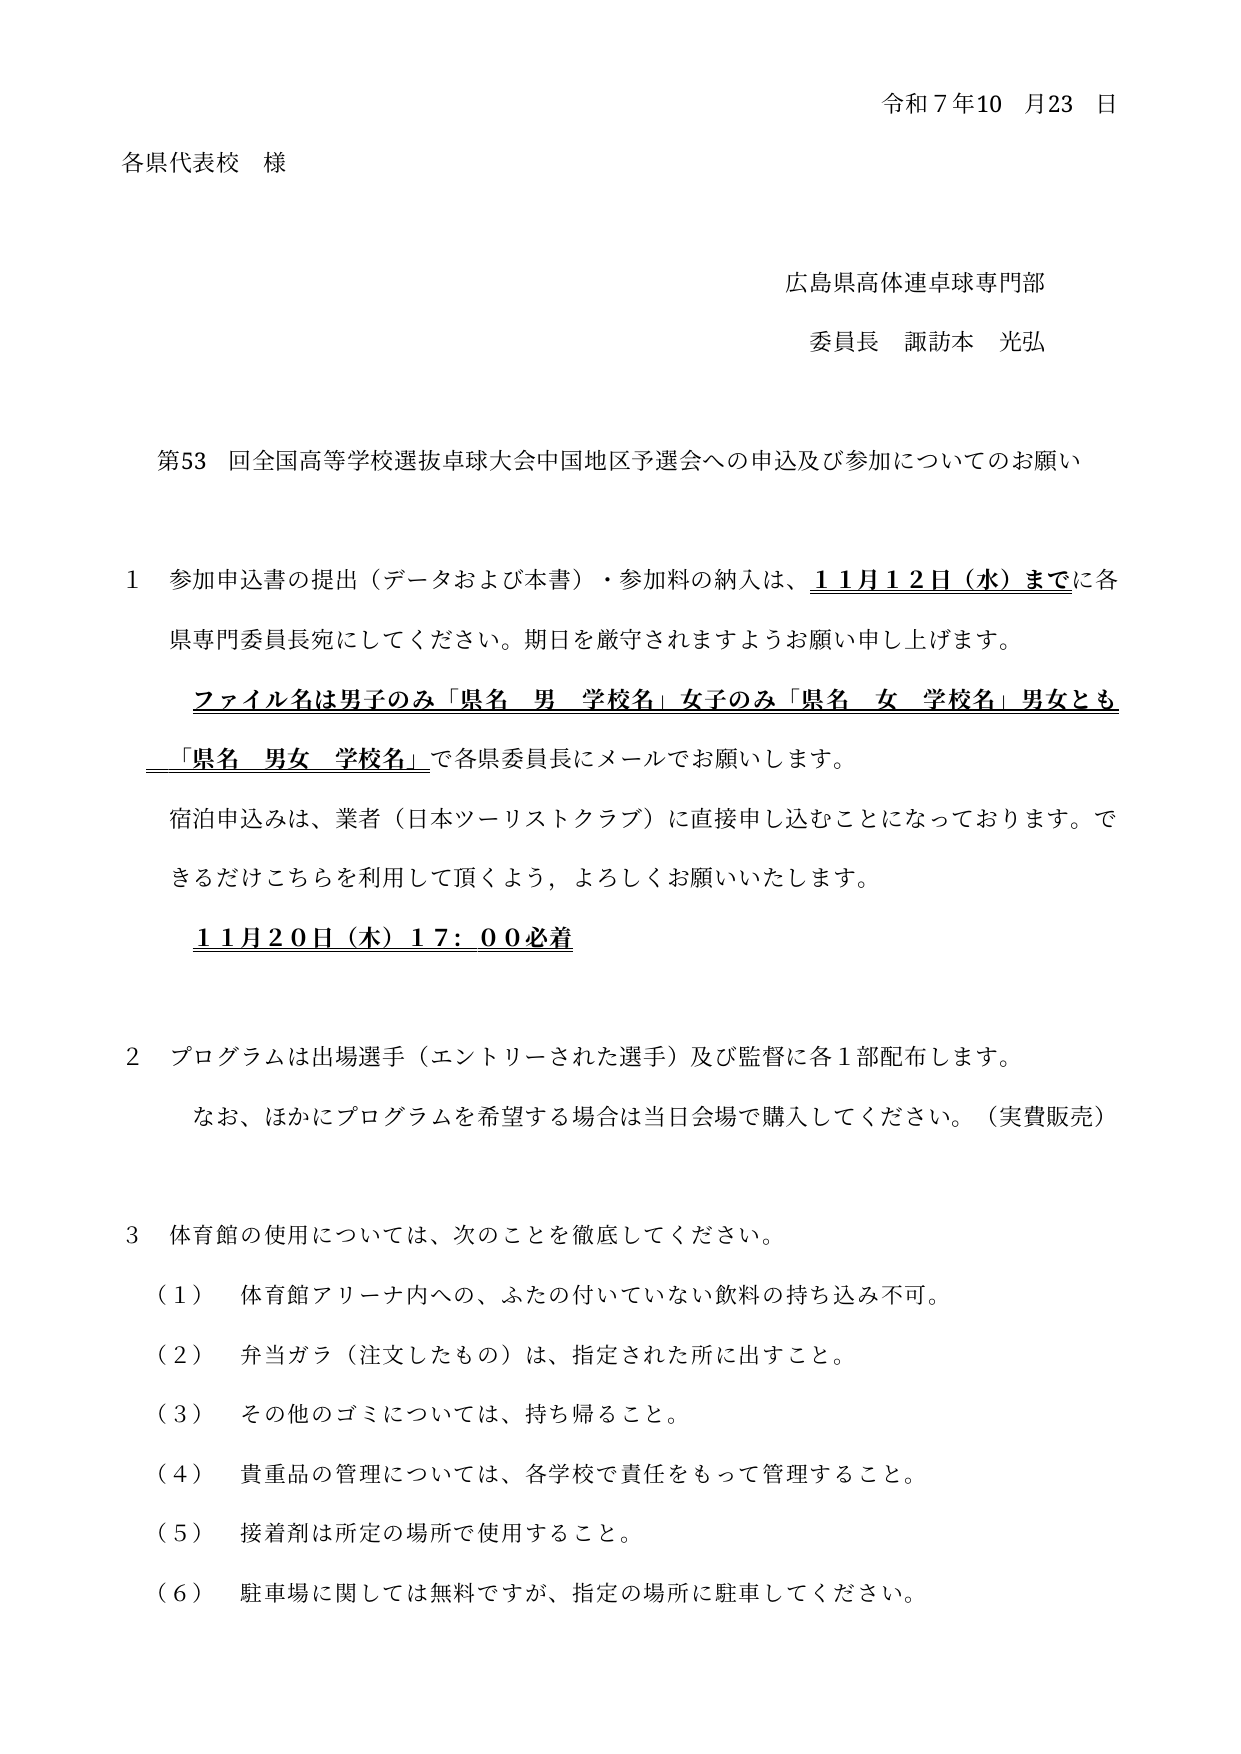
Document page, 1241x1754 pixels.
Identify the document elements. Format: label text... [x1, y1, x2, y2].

text （４） 貴重品の管理については、各学校で責任をもって管理すること。 [121, 1443, 1119, 1503]
text 委員長 諏訪本 光弘 [121, 311, 1119, 371]
text ２ プログラムは出場選手（エントリーされた選手）及び監督に各１部配布します。 [121, 1026, 1119, 1086]
text （３） その他のゴミについては、持ち帰ること。 [121, 1383, 1119, 1443]
text 各県代表校 様 [121, 132, 1119, 192]
text （１） 体育館アリーナ内への、ふたの付いていない飲料の持ち込み不可。 [121, 1264, 1119, 1324]
text ファイル名は男子のみ「県名 男 学校名」女子のみ「県名 女 学校名」男女とも「県名 男女 学校名」で各県委員長にメールでお願いします。 [146, 668, 1119, 788]
text （６） 駐車場に関しては無料ですが、指定の場所に駐車してください。 [145, 1562, 1119, 1622]
text 令和７年10月23日 [121, 73, 1119, 132]
text １ 参加申込書の提出（データおよび本書）・参加料の納入は、１１月１２日（水）までに各県専門委員長宛にしてください。期日を厳守されますようお願い申し上げます。 [121, 549, 1119, 668]
text 第53回全国高等学校選抜卓球大会中国地区予選会への申込及び参加についてのお願い [121, 430, 1119, 490]
text １１月２０日（木）１７:００必着 [145, 907, 1119, 966]
text （５） 接着剤は所定の場所で使用すること。 [121, 1503, 1119, 1562]
text （２） 弁当ガラ（注文したもの）は、指定された所に出すこと。 [121, 1324, 1119, 1383]
text 宿泊申込みは、業者（日本ツーリストクラブ）に直接申し込むことになっております。できるだけこちらを利用して頂くよう，よろしくお願いいたします。 [121, 788, 1119, 907]
text なお、ほかにプログラムを希望する場合は当日会場で購入してください。（実費販売） [146, 1086, 1119, 1145]
text ３ 体育館の使用については、次のことを徹底してください。 [121, 1205, 1119, 1264]
text 広島県高体連卓球専門部 [121, 251, 1119, 311]
